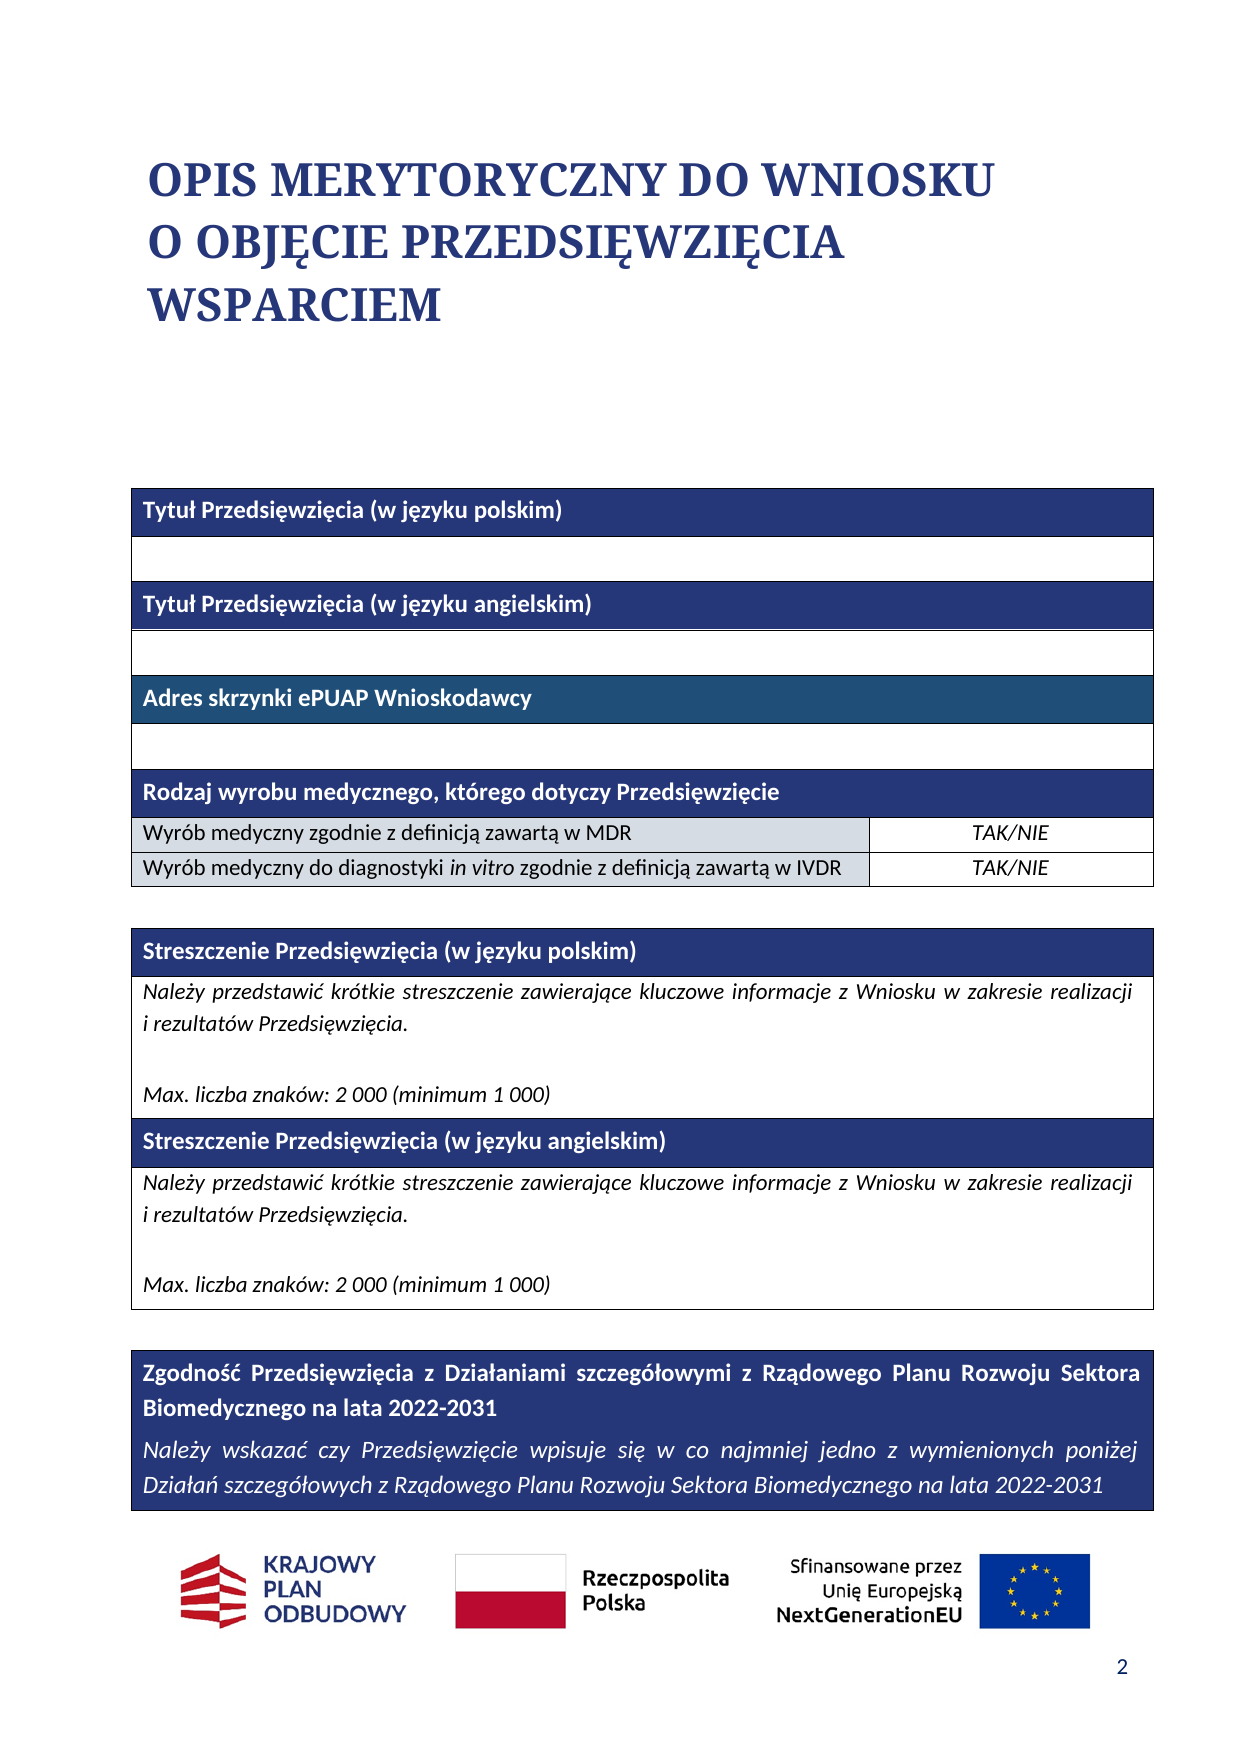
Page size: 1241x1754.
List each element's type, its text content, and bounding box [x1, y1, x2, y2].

table_header Zgodność Przedsięwzięcia z Działaniami szczegółowymi z Rządowego Planu Rozwoju Sektora Biomedycznego na lata 2022-2031 Należy wskazać czy Przedsięwzięcie wpisuje się w co najmniej jedno z wymienionych poniżej Działań szczegółowych z Rządowego Planu Rozwoju Sektora Biomedycznego na lata 2022-2031 [132, 1351, 1153, 1510]
table_header Streszczenie Przedsięwzięcia (w języku polskim) [132, 929, 1153, 976]
table_header Tytuł Przedsięwzięcia (w języku polskim) [132, 489, 1153, 536]
table_cell Rodzaj wyrobu medycznego, którego dotyczy Przedsięwzięcie [132, 770, 1153, 817]
table_cell [132, 724, 1153, 769]
table_cell [132, 537, 1153, 581]
table_cell Tytuł Przedsięwzięcia (w języku angielskim) [132, 582, 1153, 629]
table_cell TAK/NIE [870, 853, 1153, 886]
table_cell Wyrób medyczny do diagnostyki in vitro zgodnie z definicją zawartą w IVDR [132, 853, 869, 886]
table_cell Należy przedstawić krótkie streszczenie zawierające kluczowe informacje z Wniosku w zakresie realizacji i rezultatów Przedsięwzięcia. Max. liczba znaków: 2 000 (minimum 1 000) [132, 1168, 1153, 1309]
table_cell Adres skrzynki ePUAP Wnioskodawcy [132, 676, 1153, 723]
table_cell Należy przedstawić krótkie streszczenie zawierające kluczowe informacje z Wniosku w zakresie realizacji i rezultatów Przedsięwzięcia. Max. liczba znaków: 2 000 (minimum 1 000) [132, 977, 1153, 1118]
table_cell TAK/NIE [870, 818, 1153, 852]
table_cell Streszczenie Przedsięwzięcia (w języku angielskim) [132, 1119, 1153, 1167]
table_cell Wyrób medyczny zgodnie z definicją zawartą w MDR [132, 818, 869, 852]
text OPIS MERYTORYCZNY DO WNIOSKU O OBJĘCIE PRZEDSIĘWZIĘCIA WSPARCIEM [148, 148, 1137, 335]
table_cell [132, 631, 1153, 675]
